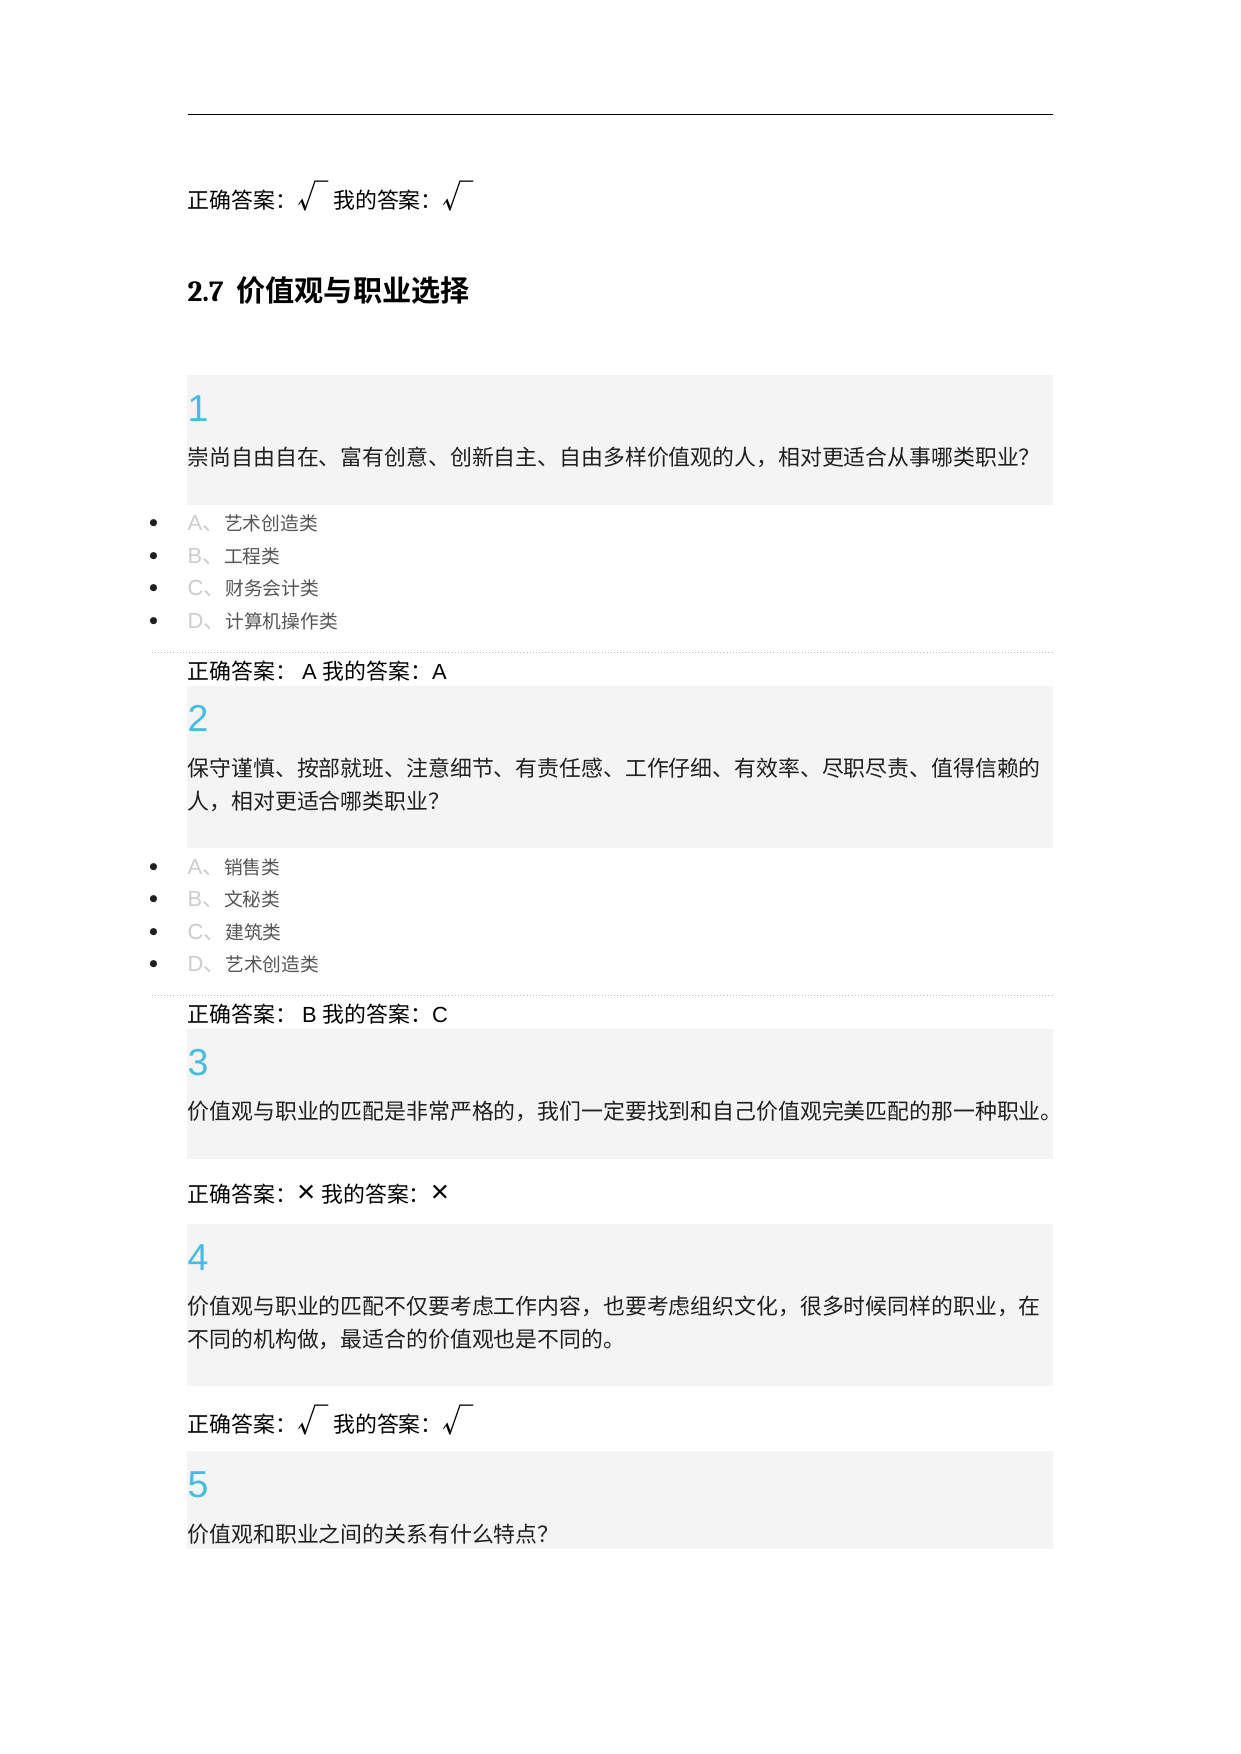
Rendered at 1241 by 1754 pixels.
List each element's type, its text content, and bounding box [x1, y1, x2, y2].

subtitle 2.7 价值观与职业选择 [187, 256, 1053, 321]
text 崇尚自由自在、富有创意、创新自主、自由多样价值观的人，相对更适合从事哪类职业？ [187, 440, 1053, 472]
text 1 [187, 375, 1053, 440]
text 价值观与职业的匹配是非常严格的，我们一定要找到和自己价值观完美匹配的那一种职业。 [187, 1094, 1053, 1126]
list D、艺术创造类 [150, 946, 1053, 996]
text 2 [187, 686, 1053, 751]
list B、文秘类 [150, 881, 1053, 913]
text 正确答案：√ 我的答案：√ [187, 1386, 1053, 1451]
list A、艺术创造类 [150, 505, 1053, 537]
list A、销售类 [150, 848, 1053, 881]
text 5 [187, 1451, 1053, 1516]
text 保守谨慎、按部就班、注意细节、有责任感、工作仔细、有效率、尽职尽责、值得信赖的人，相对更适合哪类职业？ [187, 751, 1053, 816]
list B、工程类 [150, 537, 1053, 570]
text 价值观与职业的匹配不仅要考虑工作内容，也要考虑组织文化，很多时候同样的职业，在不同的机构做，最适合的价值观也是不同的。 [187, 1289, 1053, 1354]
text 正确答案： A 我的答案：A [187, 653, 1053, 686]
text 正确答案：√ 我的答案：√ [187, 162, 1053, 227]
text 3 [187, 1029, 1053, 1094]
text 4 [187, 1224, 1053, 1289]
text 价值观和职业之间的关系有什么特点？ [187, 1516, 1053, 1549]
text 正确答案：× 我的答案：× [187, 1159, 1053, 1224]
text 正确答案： B 我的答案：C [187, 996, 1053, 1029]
list C、财务会计类 [150, 570, 1053, 602]
list D、计算机操作类 [150, 602, 1053, 653]
list C、建筑类 [150, 913, 1053, 946]
